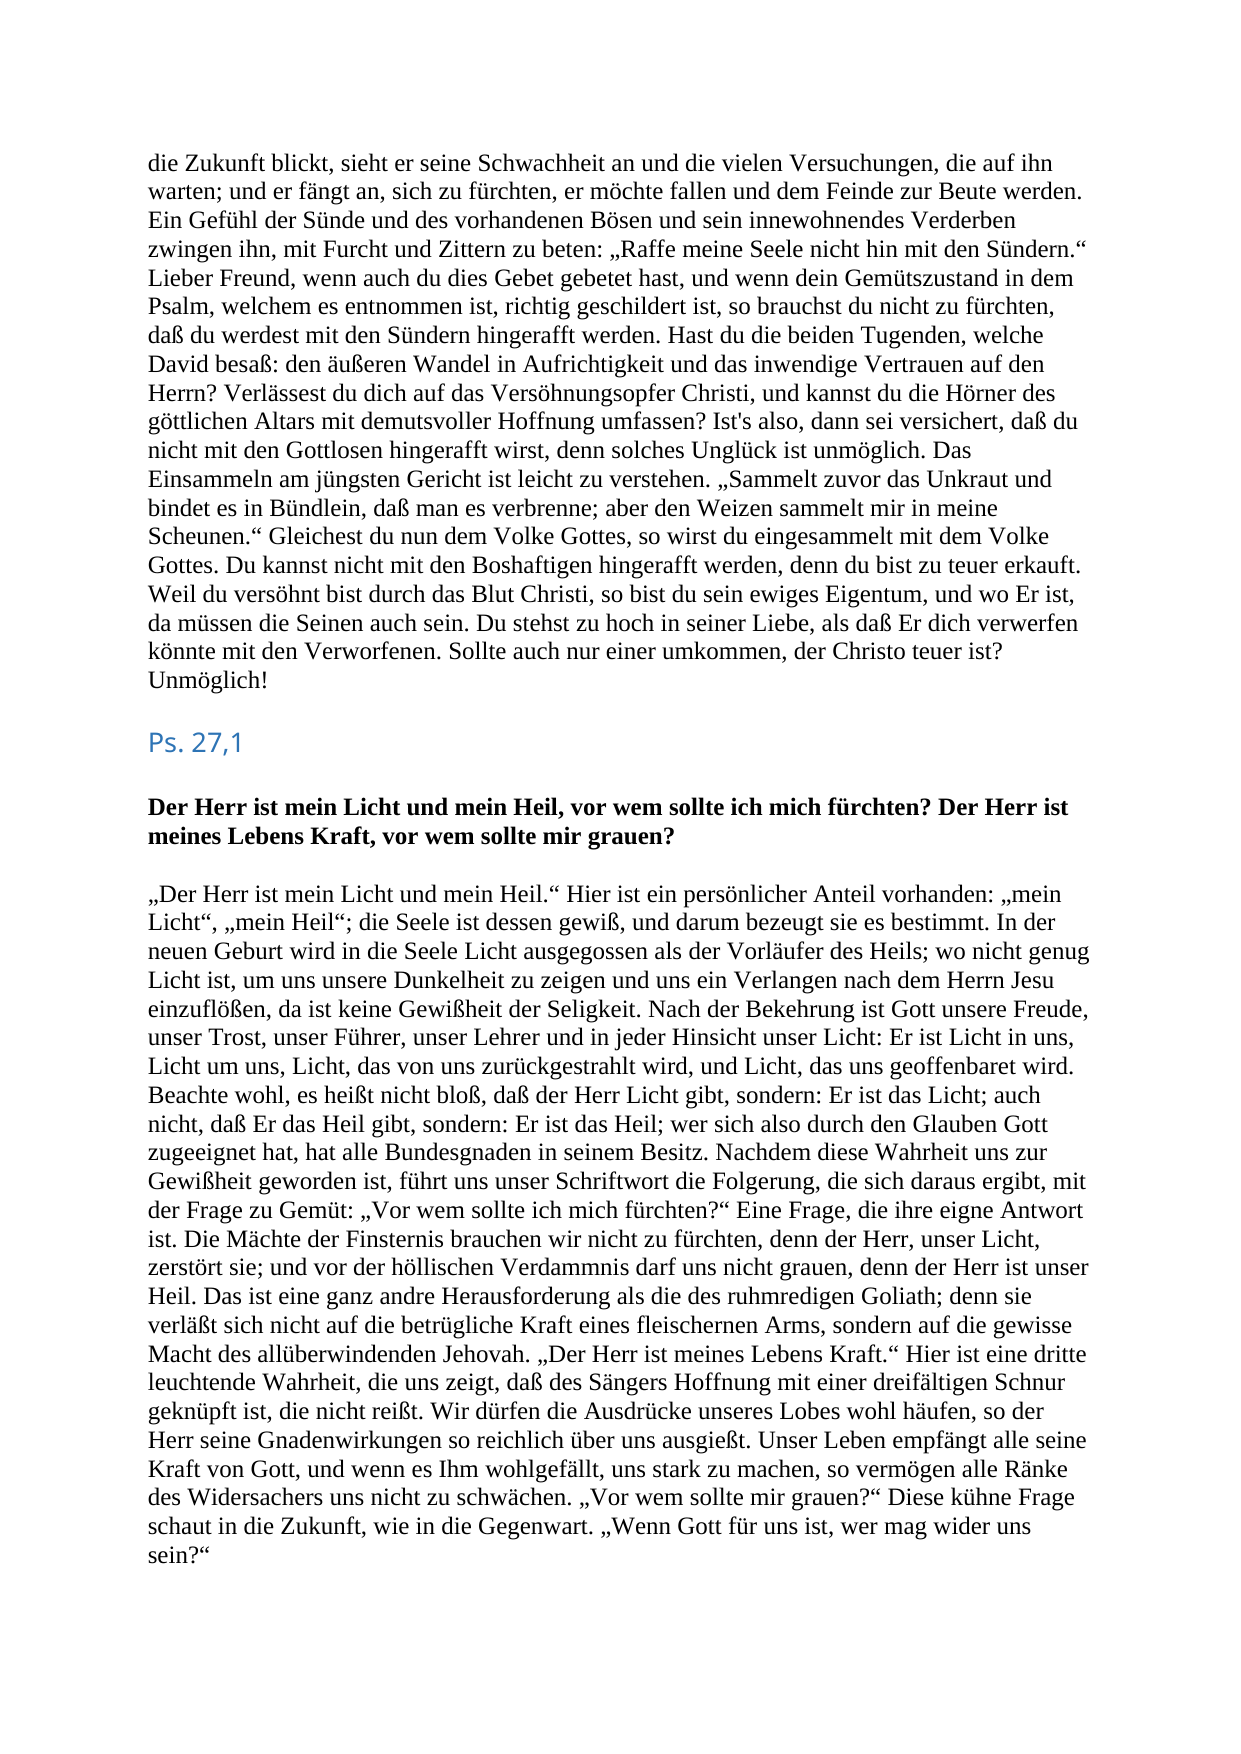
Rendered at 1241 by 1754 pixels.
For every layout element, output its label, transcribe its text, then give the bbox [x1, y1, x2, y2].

subtitle Ps. 27,1 [148, 867, 1093, 904]
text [148, 148, 1093, 838]
text Der Herr ist mein Licht und mein Heil, vor wem sollte ich mich fürchten? Der Herr ist meines Lebens Kraft, vor wem sollte mir grauen? [148, 936, 1093, 993]
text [148, 1022, 1093, 1626]
